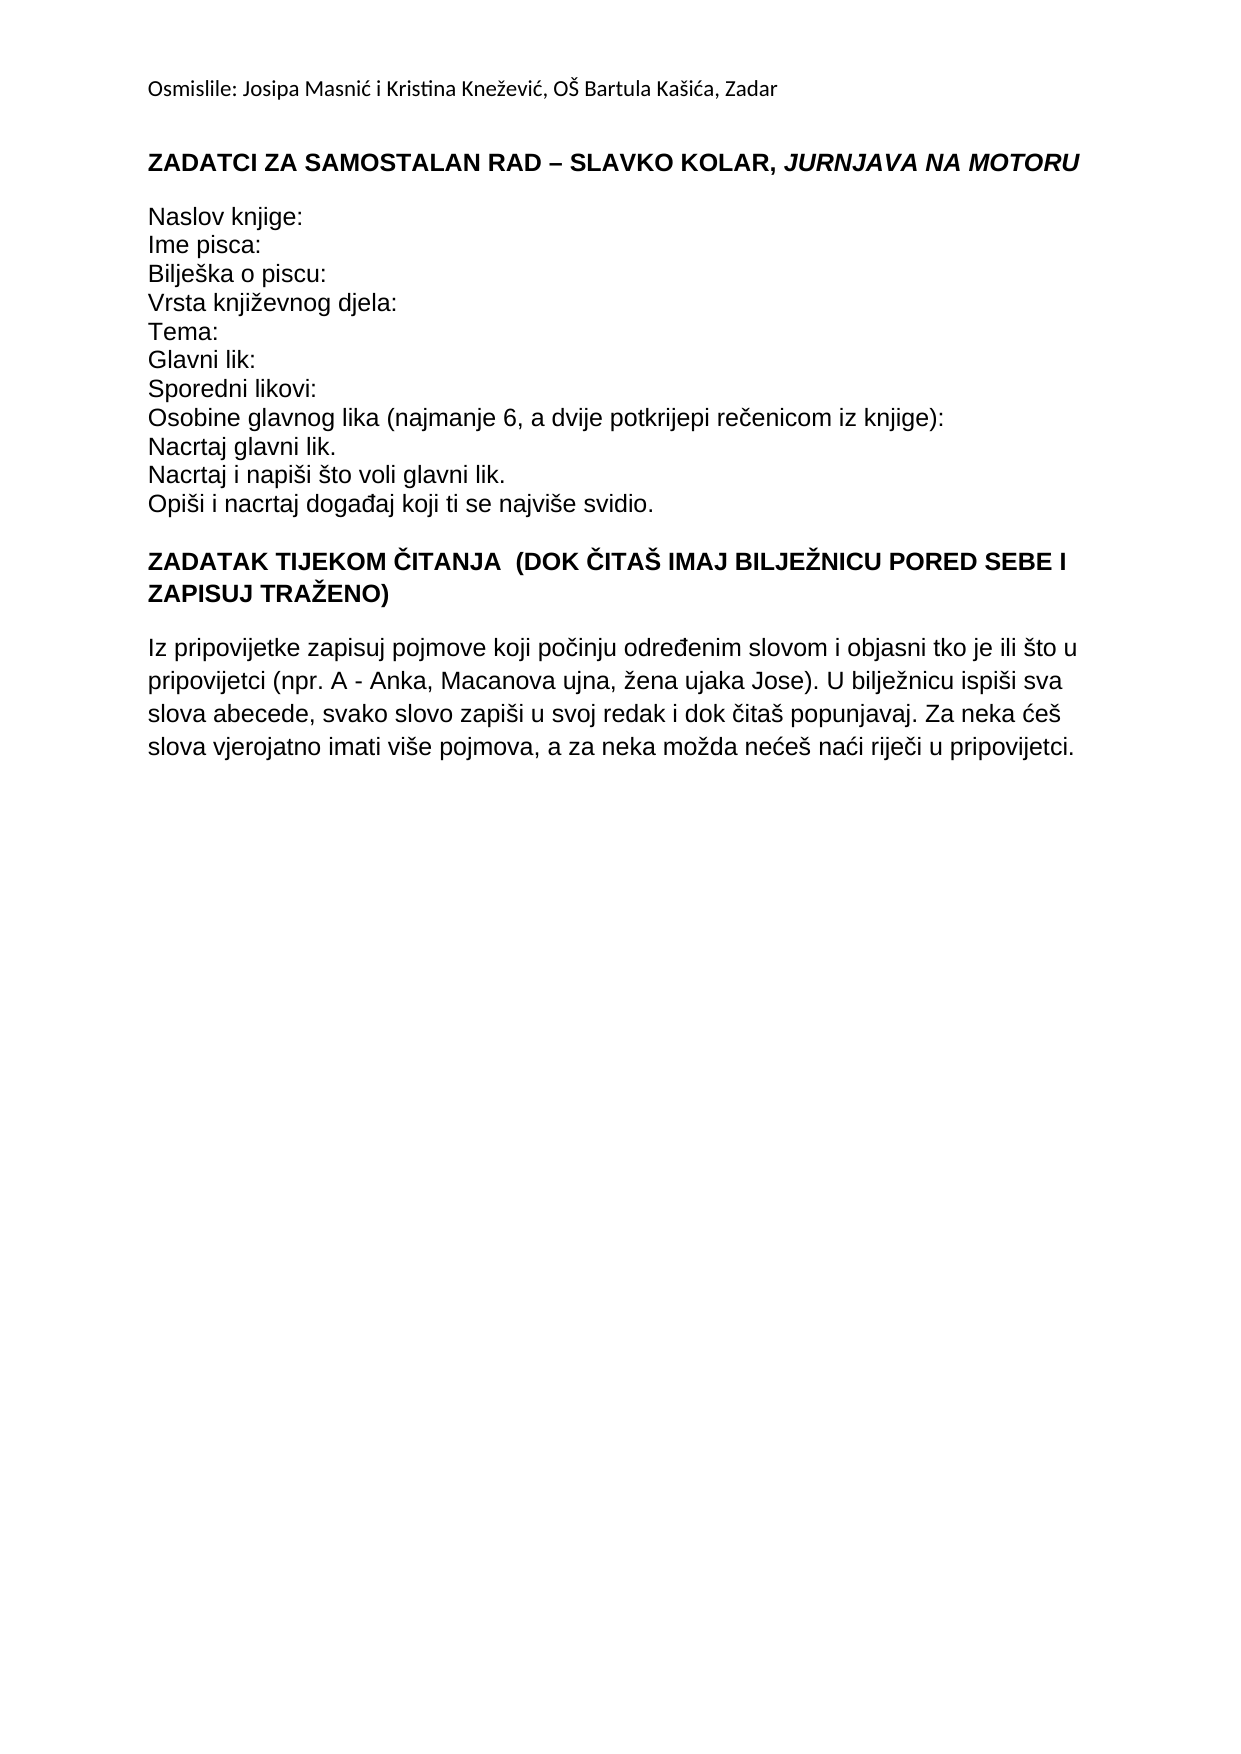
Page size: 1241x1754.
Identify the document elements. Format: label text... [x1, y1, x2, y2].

text Naslov knjige: [148, 201, 1093, 230]
text Ime pisca: [148, 230, 1093, 259]
text Sporedni likovi: [148, 374, 1093, 403]
text Bilješka o piscu: [148, 259, 1093, 288]
text Iz pripovijetke zapisuj pojmove koji počinju određenim slovom i objasni tko je ili što u pripovijetci (npr. A - Anka, Macanova ujna, žena ujaka Jose). U bilježnicu ispiši sva slova abecede, svako slovo zapiši u svoj redak i dok čitaš popunjavaj. Za neka ćeš slova vjerojatno imati više pojmova, a za neka možda nećeš naći riječi u pripovijetci. [148, 633, 1093, 761]
text Opiši i nacrtaj događaj koji ti se najviše svidio. [148, 489, 1093, 518]
text ZADATCI ZA SAMOSTALAN RAD – SLAVKO KOLAR, JURNJAVA NA MOTORU [148, 148, 1093, 176]
text Nacrtaj i napiši što voli glavni lik. [148, 460, 1093, 489]
text Nacrtaj glavni lik. [148, 431, 1093, 460]
text Vrsta književnog djela: [148, 288, 1093, 316]
text Tema: [148, 316, 1093, 345]
text Glavni lik: [148, 345, 1093, 374]
text ZADATAK TIJEKOM ČITANJA (DOK ČITAŠ IMAJ BILJEŽNICU PORED SEBE I ZAPISUJ TRAŽENO) [148, 546, 1093, 608]
text Osobine glavnog lika (najmanje 6, a dvije potkrijepi rečenicom iz knjige): [148, 403, 1093, 431]
